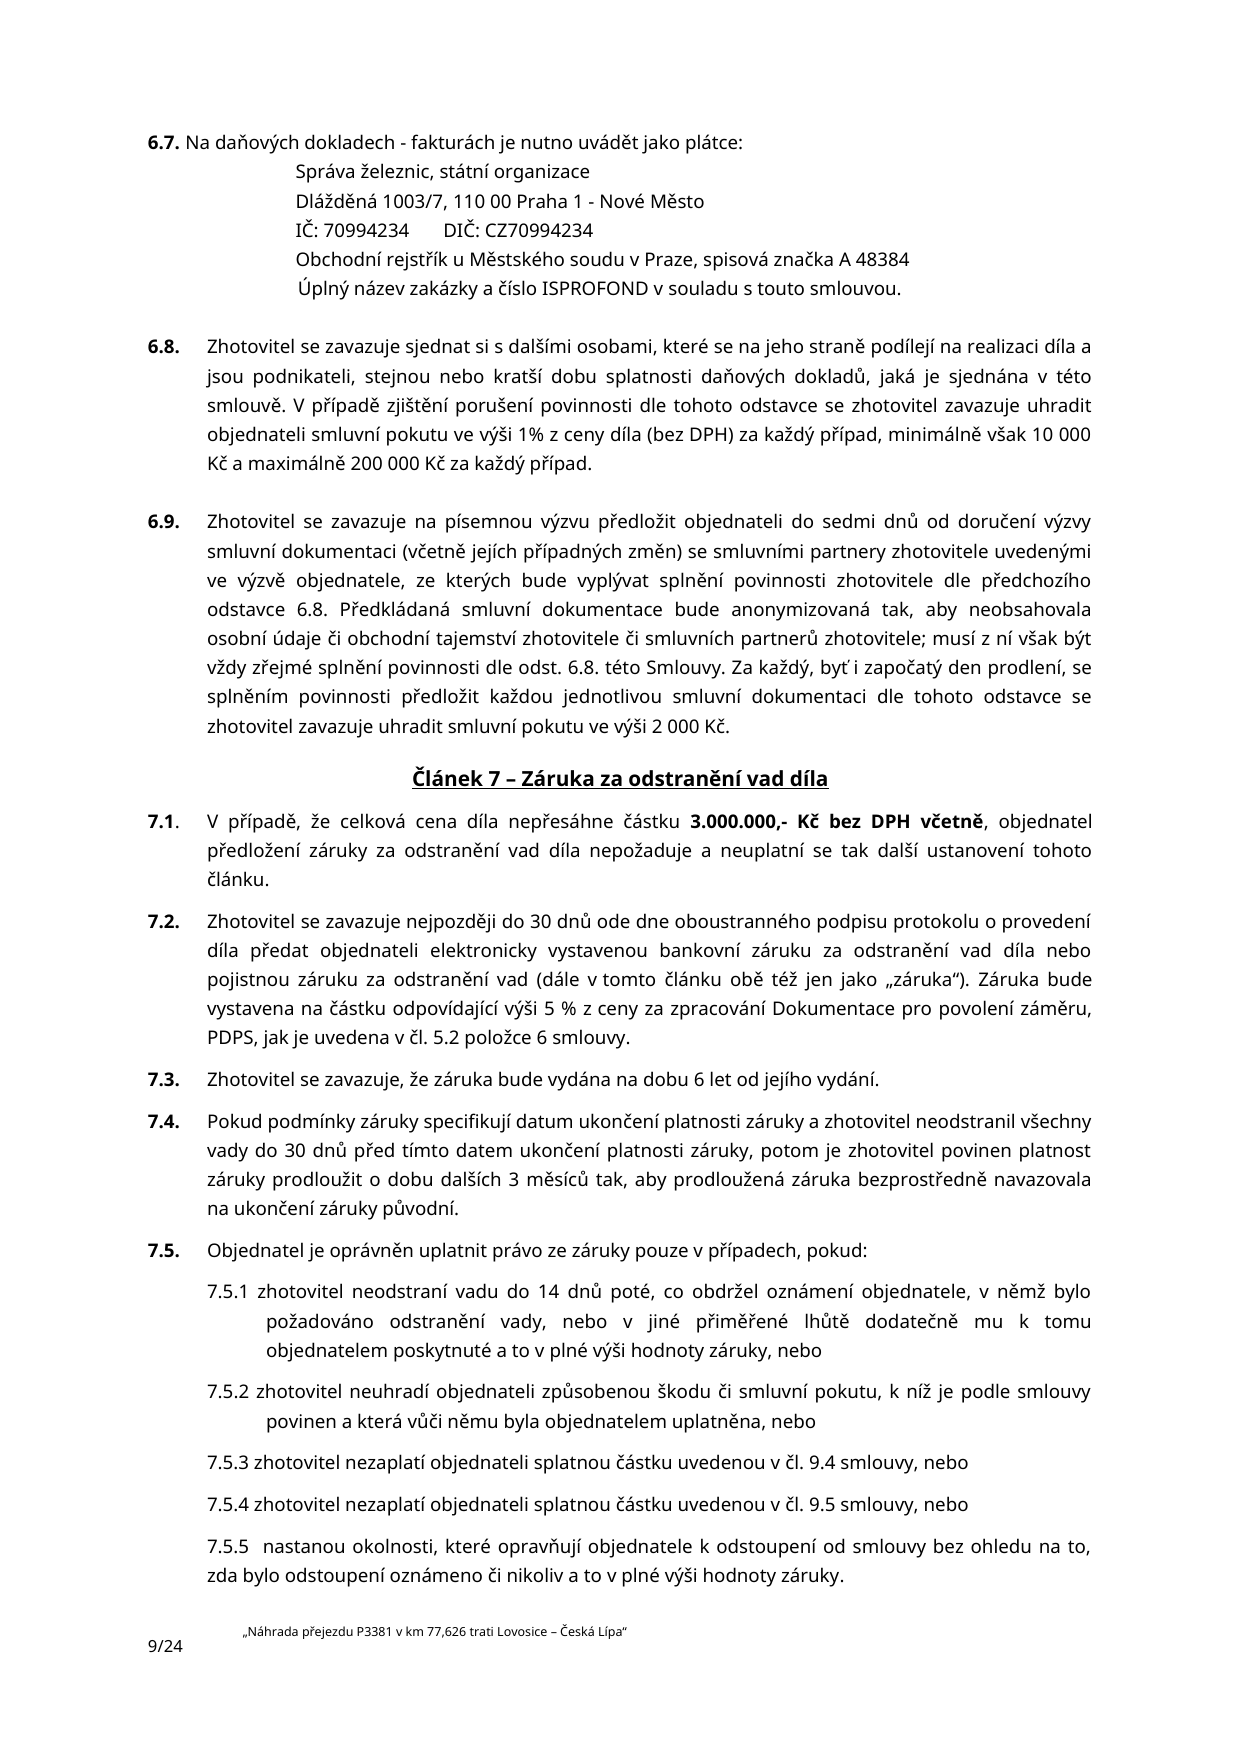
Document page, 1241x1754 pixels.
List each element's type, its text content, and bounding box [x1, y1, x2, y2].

text 7.5.2 zhotovitel neuhradí objednateli způsobenou škodu či smluvní pokutu, k níž je podle smlouvy povinen a která vůči němu byla objednatelem uplatněna, nebo [207, 1376, 1092, 1434]
text 6.7. Na daňových dokladech - fakturách je nutno uvádět jako plátce: [148, 126, 1092, 156]
text 7.5.5 nastanou okolnosti, které opravňují objednatele k odstoupení od smlouvy bez ohledu na to, zda bylo odstoupení oznámeno či nikoliv a to v plné výši hodnoty záruky. [74, 1530, 1092, 1588]
text 6.8. Zhotovitel se zavazuje sjednat si s dalšími osobami, které se na jeho straně podílejí na realizaci díla a jsou podnikateli, stejnou nebo kratší dobu splatnosti daňových dokladů, jaká je sjednána v této smlouvě. V případě zjištění porušení povinnosti dle tohoto odstavce se zhotovitel zavazuje uhradit objednateli smluvní pokutu ve výši 1% z ceny díla (bez DPH) za každý případ, minimálně však 10 000 Kč a maximálně 200 000 Kč za každý případ. [148, 331, 1092, 476]
text 7.5.1 zhotovitel neodstraní vadu do 14 dnů poté, co obdržel oznámení objednatele, v němž bylo požadováno odstranění vady, nebo v jiné přiměřené lhůtě dodatečně mu k tomu objednatelem poskytnuté a to v plné výši hodnoty záruky, nebo [207, 1276, 1092, 1363]
text Úplný název zakázky a číslo ISPROFOND v souladu s touto smlouvou. [148, 272, 1092, 301]
text IČ: 70994234 DIČ: CZ70994234 [148, 214, 1092, 243]
text 7.5.3 zhotovitel nezaplatí objednateli splatnou částku uvedenou v čl. 9.4 smlouvy, nebo [148, 1446, 1092, 1476]
text 6.9. Zhotovitel se zavazuje na písemnou výzvu předložit objednateli do sedmi dnů od doručení výzvy smluvní dokumentaci (včetně jejích případných změn) se smluvními partnery zhotovitele uvedenými ve výzvě objednatele, ze kterých bude vyplývat splnění povinnosti zhotovitele dle předchozího odstavce 6.8. Předkládaná smluvní dokumentace bude anonymizovaná tak, aby neobsahovala osobní údaje či obchodní tajemství zhotovitele či smluvních partnerů zhotovitele; musí z ní však být vždy zřejmé splnění povinnosti dle odst. 6.8. této Smlouvy. Za každý, byť i započatý den prodlení, se splněním povinnosti předložit každou jednotlivou smluvní dokumentaci dle tohoto odstavce se zhotovitel zavazuje uhradit smluvní pokutu ve výši 2 000 Kč. [148, 506, 1092, 739]
text Obchodní rejstřík u Městského soudu v Praze, spisová značka A 48384 [148, 243, 1092, 272]
text 7.4. Pokud podmínky záruky specifikují datum ukončení platnosti záruky a zhotovitel neodstranil všechny vady do 30 dnů před tímto datem ukončení platnosti záruky, potom je zhotovitel povinen platnost záruky prodloužit o dobu dalších 3 měsíců tak, aby prodloužená záruka bezprostředně navazovala na ukončení záruky původní. [148, 1105, 1092, 1221]
text 7.5. Objednatel je oprávněn uplatnit právo ze záruky pouze v případech, pokud: [148, 1234, 1092, 1263]
text 7.2. Zhotovitel se zavazuje nejpozději do 30 dnů ode dne oboustranného podpisu protokolu o provedení díla předat objednateli elektronicky vystavenou bankovní záruku za odstranění vad díla nebo pojistnou záruku za odstranění vad (dále v tomto článku obě též jen jako „záruka“). Záruka bude vystavena na částku odpovídající výši 5 % z ceny za zpracování Dokumentace pro povolení záměru, PDPS, jak je uvedena v čl. 5.2 položce 6 smlouvy. [148, 905, 1092, 1051]
text 7.3. Zhotovitel se zavazuje, že záruka bude vydána na dobu 6 let od jejího vydání. [148, 1063, 1092, 1092]
text Správa železnic, státní organizace [148, 156, 1092, 185]
text 7.1. V případě, že celková cena díla nepřesáhne částku 3.000.000,- Kč bez DPH včetně, objednatel předložení záruky za odstranění vad díla nepožaduje a neuplatní se tak další ustanovení tohoto článku. [148, 805, 1092, 892]
subtitle Článek 7 – Záruka za odstranění vad díla [148, 764, 1092, 792]
text Dlážděná 1003/7, 110 00 Praha 1 - Nové Město [148, 185, 1092, 214]
text 7.5.4 zhotovitel nezaplatí objednateli splatnou částku uvedenou v čl. 9.5 smlouvy, nebo [148, 1488, 1092, 1517]
